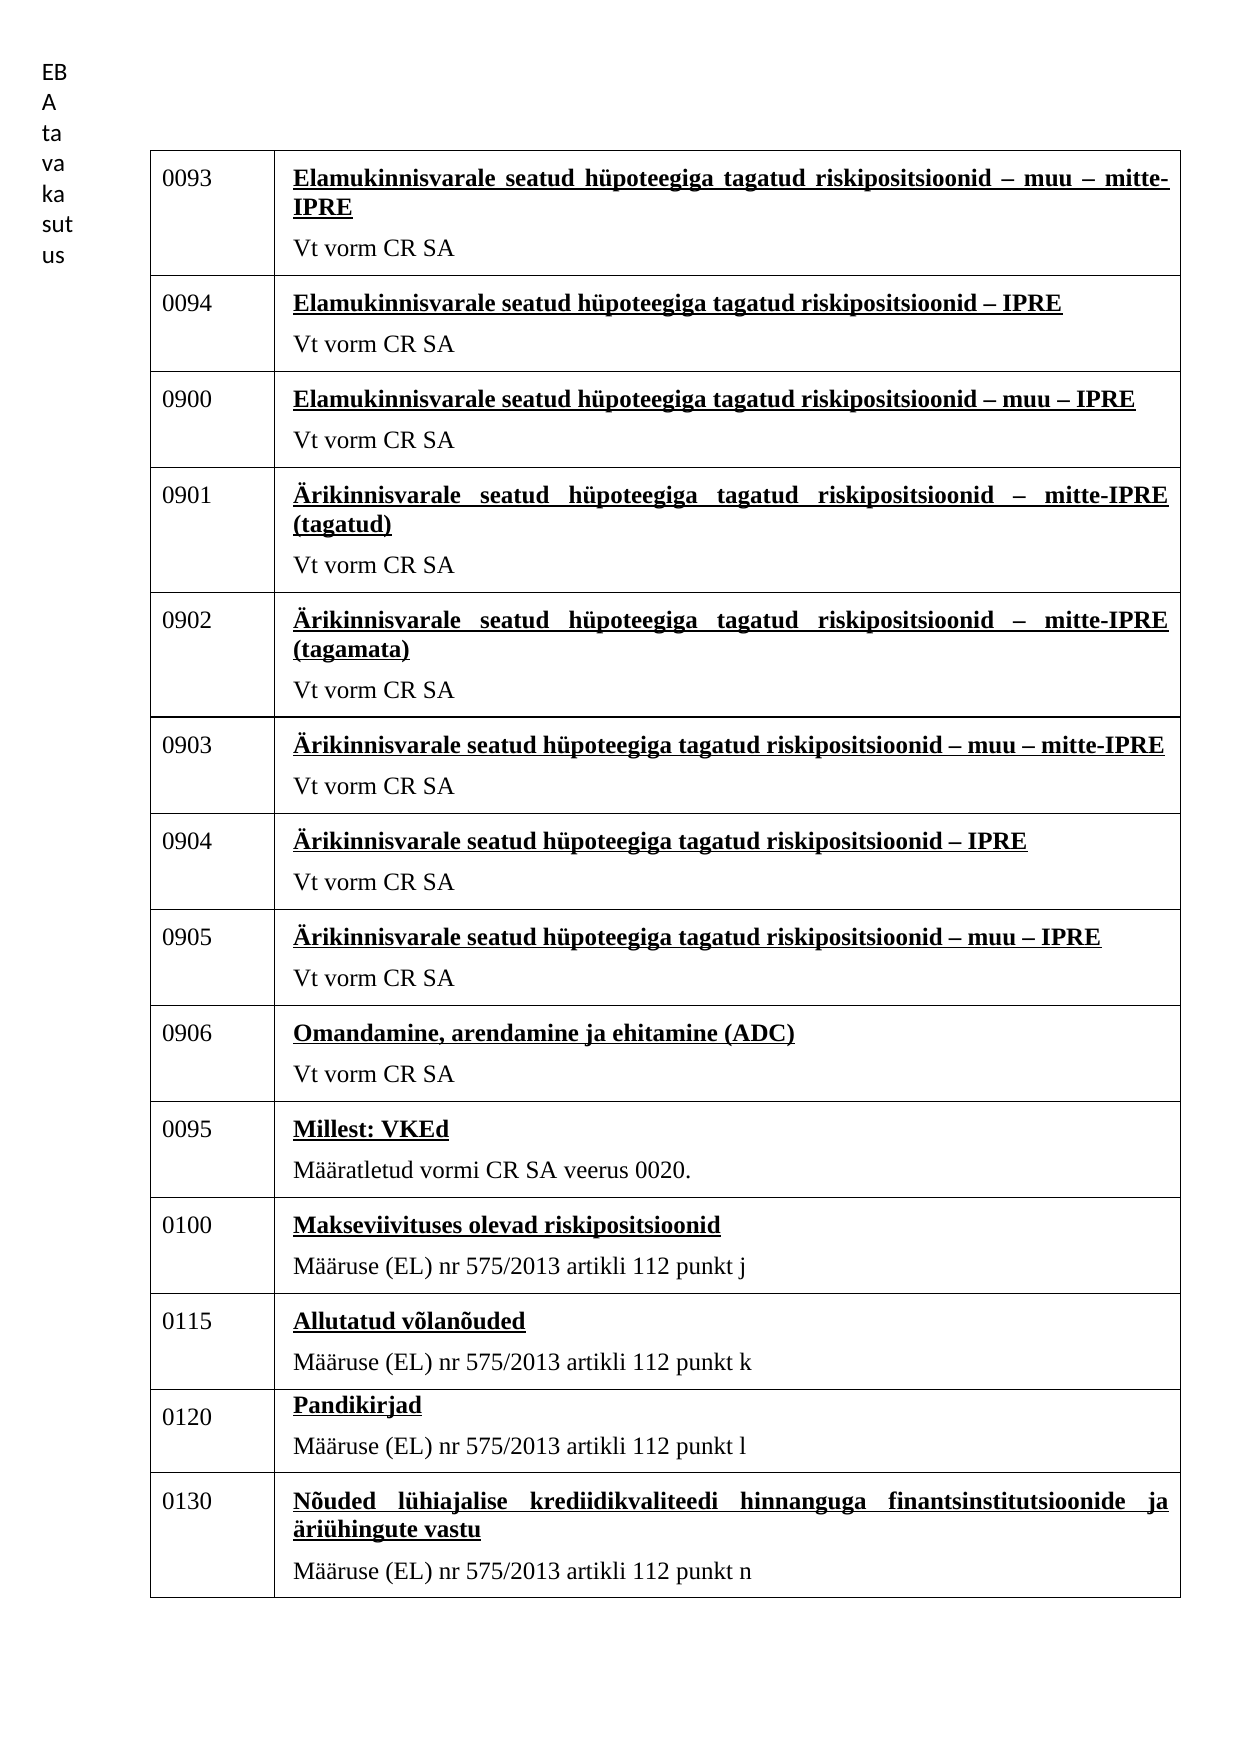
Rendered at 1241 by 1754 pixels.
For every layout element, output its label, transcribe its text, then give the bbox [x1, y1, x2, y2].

table_cell Ärikinnisvarale seatud hüpoteegiga tagatud riskipositsioonid – muu – IPRE Vt vorm CR SA [275, 910, 1180, 1004]
table_cell 0094 [151, 276, 274, 371]
table_cell 0093 [151, 151, 274, 275]
table_cell 0901 [151, 468, 274, 592]
table_cell 0115 [151, 1294, 274, 1389]
table_cell Makseviivituses olevad riskipositsioonid Määruse (EL) nr 575/2013 artikli 112 punkt j [275, 1198, 1180, 1293]
table_cell Nõuded lühiajalise krediidikvaliteedi hinnanguga finantsinstitutsioonide ja äriühingute vastu Määruse (EL) nr 575/2013 artikli 112 punkt n [275, 1473, 1180, 1597]
table_cell Pandikirjad Määruse (EL) nr 575/2013 artikli 112 punkt l [275, 1390, 1180, 1472]
table_cell Ärikinnisvarale seatud hüpoteegiga tagatud riskipositsioonid – mitte-IPRE (tagatud) Vt vorm CR SA [275, 468, 1180, 592]
table_cell Allutatud võlanõuded Määruse (EL) nr 575/2013 artikli 112 punkt k [275, 1294, 1180, 1389]
table_cell 0130 [151, 1473, 274, 1597]
table_cell 0120 [151, 1390, 274, 1472]
table_cell Millest: VKEd Määratletud vormi CR SA veerus 0020. [275, 1102, 1180, 1197]
table_cell Ärikinnisvarale seatud hüpoteegiga tagatud riskipositsioonid – muu – mitte-IPRE Vt vorm CR SA [275, 718, 1180, 812]
table_cell 0906 [151, 1006, 274, 1101]
table_cell 0902 [151, 593, 274, 716]
table_cell 0905 [151, 910, 274, 1004]
table_cell Ärikinnisvarale seatud hüpoteegiga tagatud riskipositsioonid – mitte-IPRE (tagamata) Vt vorm CR SA [275, 593, 1180, 716]
table_cell Elamukinnisvarale seatud hüpoteegiga tagatud riskipositsioonid – muu – mitte-IPRE Vt vorm CR SA [275, 151, 1180, 275]
table_cell Elamukinnisvarale seatud hüpoteegiga tagatud riskipositsioonid – IPRE Vt vorm CR SA [275, 276, 1180, 371]
table_cell Elamukinnisvarale seatud hüpoteegiga tagatud riskipositsioonid – muu – IPRE Vt vorm CR SA [275, 372, 1180, 467]
table_cell Omandamine, arendamine ja ehitamine (ADC) Vt vorm CR SA [275, 1006, 1180, 1101]
table_cell Ärikinnisvarale seatud hüpoteegiga tagatud riskipositsioonid – IPRE Vt vorm CR SA [275, 814, 1180, 908]
table_cell 0095 [151, 1102, 274, 1197]
table_cell 0903 [151, 718, 274, 812]
table_cell 0100 [151, 1198, 274, 1293]
table_cell 0900 [151, 372, 274, 467]
table_cell 0904 [151, 814, 274, 908]
